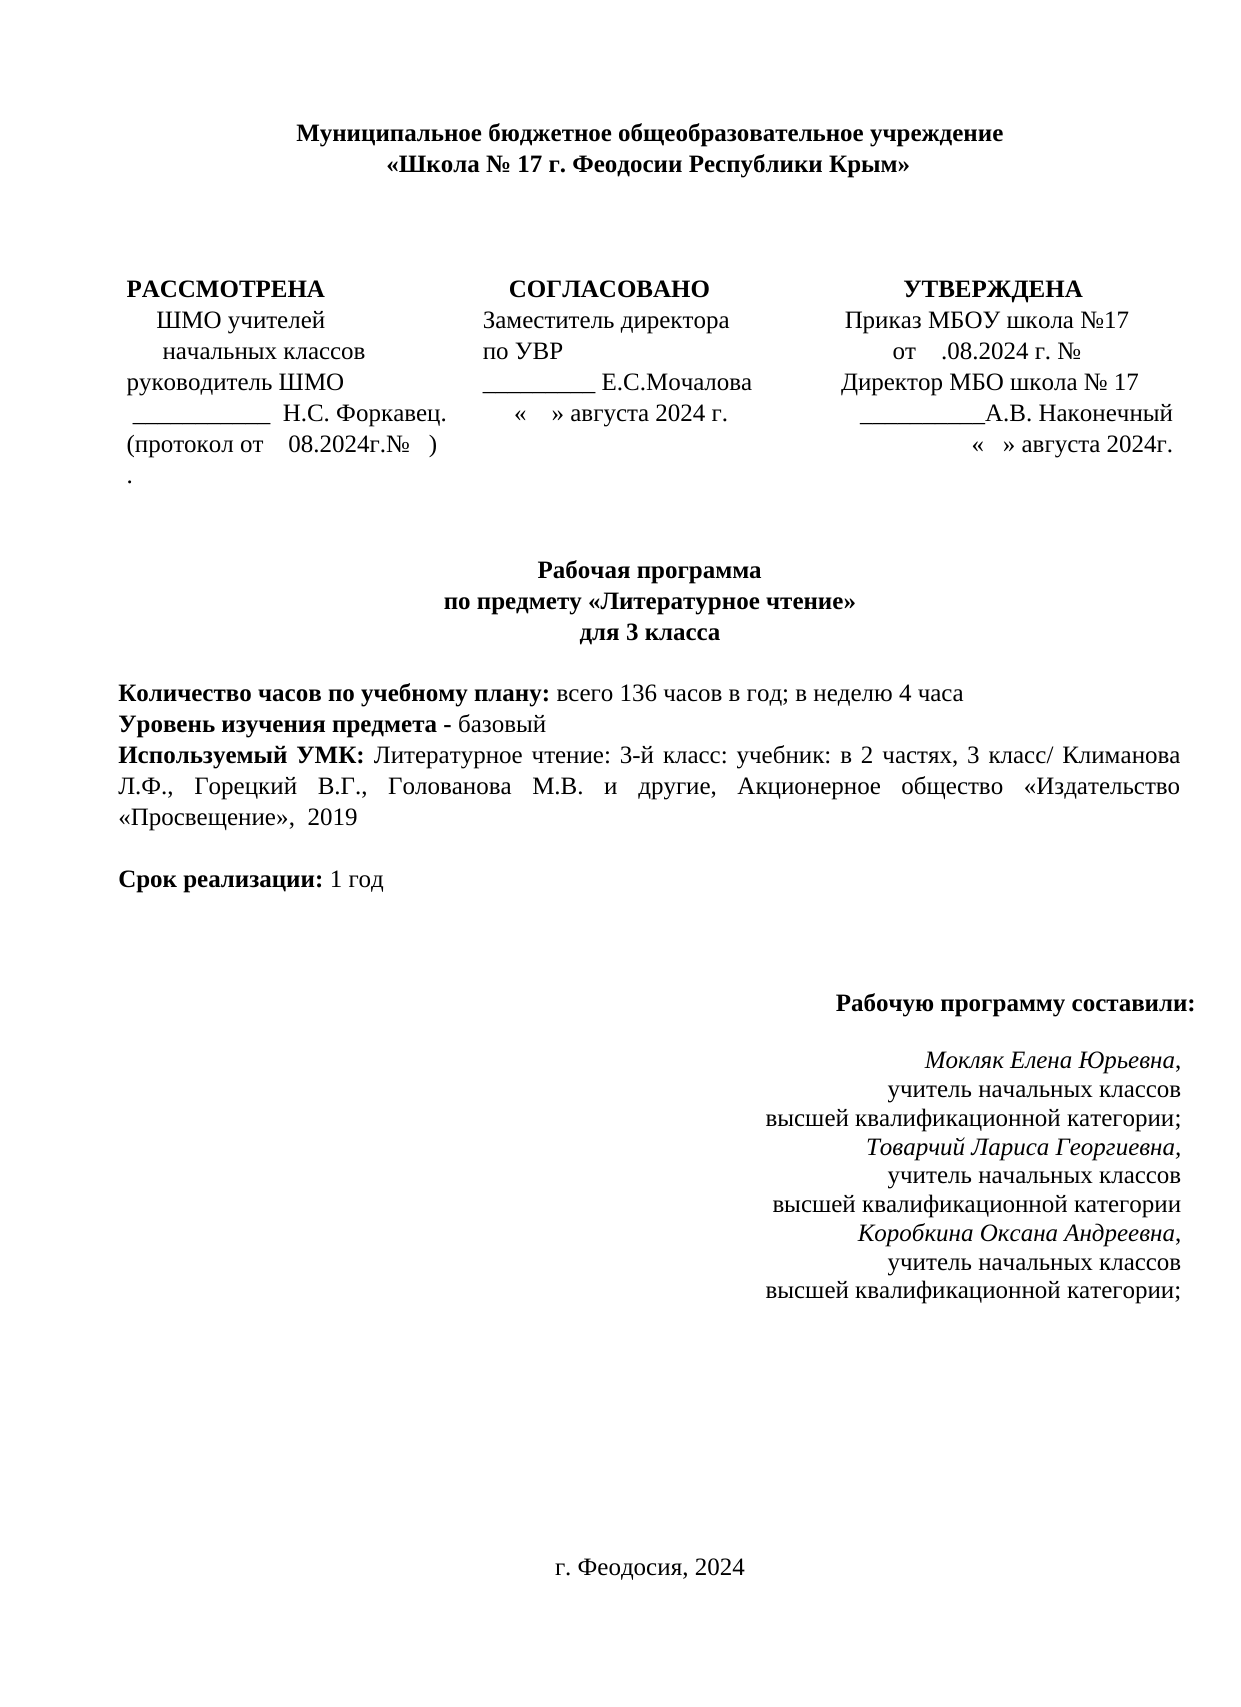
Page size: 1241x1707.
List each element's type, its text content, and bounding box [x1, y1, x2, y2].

text по предмету «Литературное чтение» [118, 586, 1181, 614]
text Количество часов по учебному плану: всего 136 часов в год; в неделю 4 часа [118, 678, 1181, 707]
text Коробкина Оксана Андреевна, [119, 1218, 1181, 1247]
text Товарчий Лариса Георгиевна, [119, 1132, 1181, 1160]
table_header РАССМОТРЕНА ШМО учителей начальных классов руководитель ШМО ___________ Н.С. Форкавец. (протокол от 08.2024г.№ ) . [116, 274, 471, 492]
text г. Феодосия, 2024 [118, 1552, 1181, 1581]
text учитель начальных классов [119, 1160, 1181, 1189]
text «Школа № 17 г. Феодосии Республики Крым» [115, 149, 1181, 178]
text высшей квалификационной категории; [119, 1275, 1181, 1304]
text Рабочая программа [118, 555, 1181, 583]
text Срок реализации: 1 год [118, 864, 1181, 893]
table_header СОГЛАСОВАНО Заместитель директора по УВР _________ Е.С.Мочалова « » августа 2024 г. [472, 274, 814, 492]
text высшей квалификационной категории [119, 1189, 1181, 1218]
table_header УТВЕРЖДЕНА Приказ МБОУ школа №17 от .08.2024 г. № Директор МБО школа № 17 __________А.В. Наконечный « » августа 2024г. [815, 274, 1184, 492]
text Уровень изучения предмета - базовый [118, 709, 1181, 738]
text Мокляк Елена Юрьевна, [119, 1045, 1181, 1074]
text Рабочую программу составили: [620, 988, 1196, 1017]
text Используемый УМК: Литературное чтение: 3-й класс: учебник: в 2 частях, 3 класс/ Климанова Л.Ф., Горецкий В.Г., Голованова М.В. и другие, Акционерное общество «Издательство «Просвещение»‌​, 2019 [118, 740, 1181, 831]
text для 3 класса [118, 617, 1181, 646]
text учитель начальных классов [119, 1247, 1181, 1275]
text высшей квалификационной категории; [119, 1103, 1181, 1132]
text учитель начальных классов [119, 1074, 1181, 1103]
text Муниципальное бюджетное общеобразовательное учреждение [118, 118, 1181, 147]
